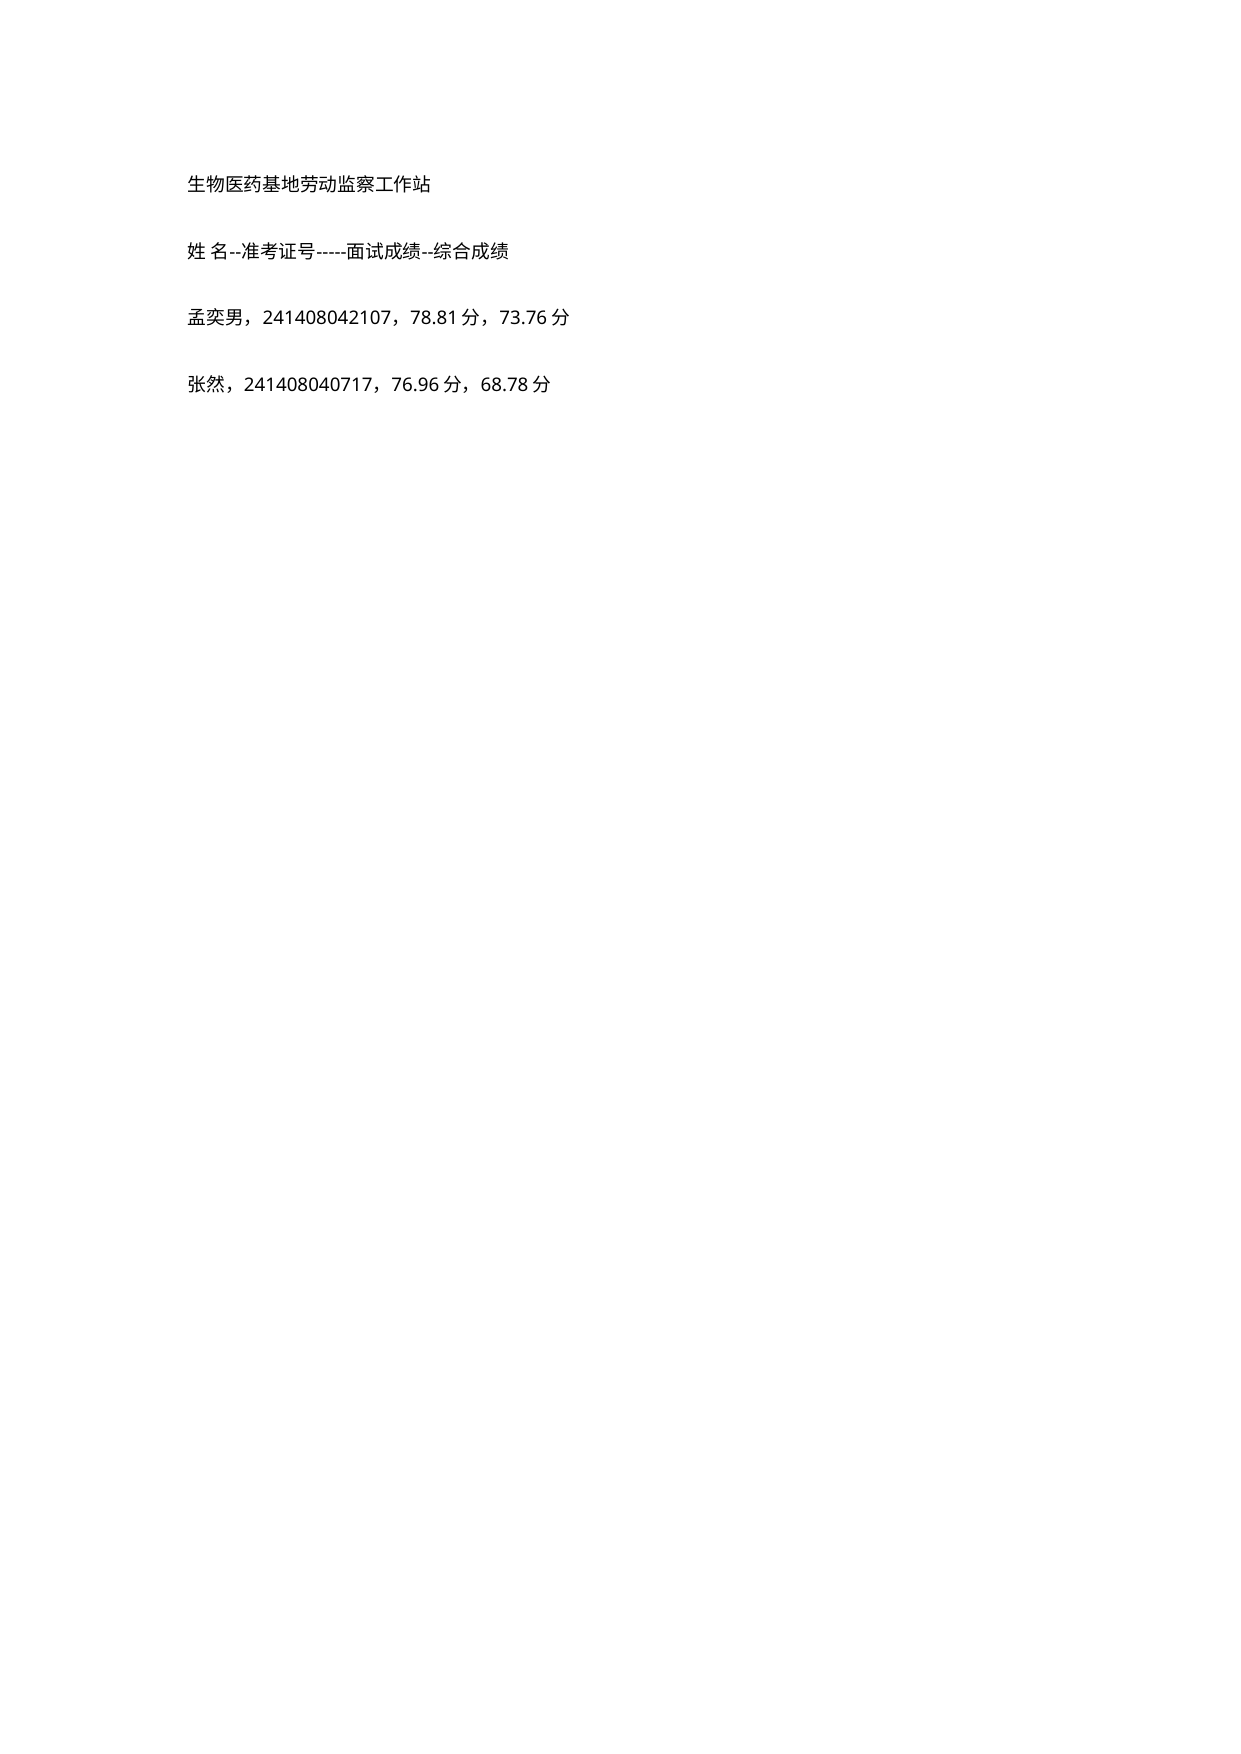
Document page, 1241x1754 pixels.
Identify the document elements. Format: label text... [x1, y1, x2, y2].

text 孟奕男，241408042107，78.81分，73.76分 [187, 298, 1053, 335]
text 张然，241408040717，76.96分，68.78分 [187, 364, 1053, 402]
text 姓 名--准考证号-----面试成绩--综合成绩 [187, 231, 1053, 269]
text 生物医药基地劳动监察工作站 [187, 164, 1053, 202]
